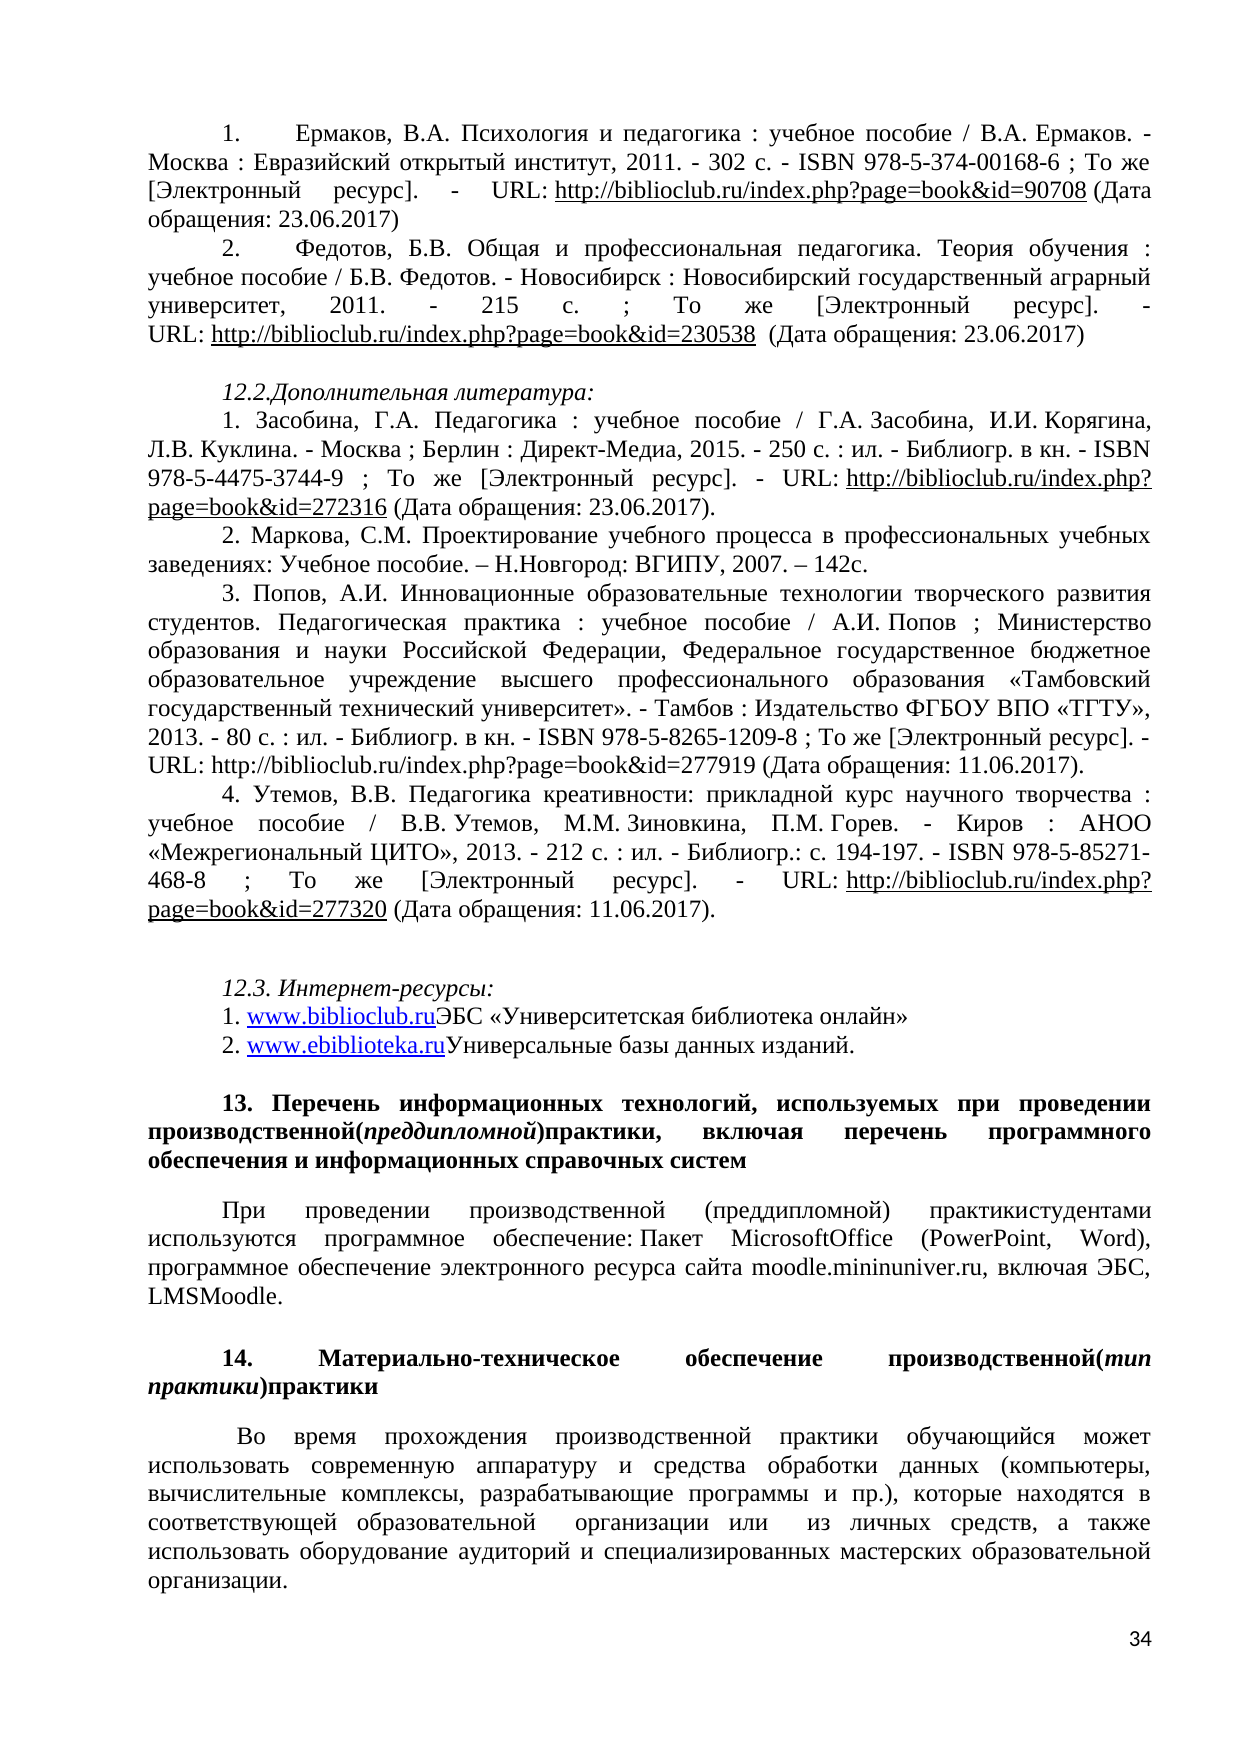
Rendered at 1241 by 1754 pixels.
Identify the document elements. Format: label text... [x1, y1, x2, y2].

text 2. Маркова, С.М. Проектирование учебного процесса в профессиональных учебных заведениях: Учебное пособие. – Н.Новгород: ВГИПУ, 2007. – 142с. [148, 521, 1152, 578]
text 13. Перечень информационных технологий, используемых при проведении производственной(преддипломной)практики, включая перечень программного обеспечения и информационных справочных систем [148, 1088, 1152, 1174]
text 14. Материально-техническое обеспечение производственной(тип практики)практики [148, 1343, 1152, 1400]
text При проведении производственной (преддипломной) практикистудентами используются программное обеспечение: Пакет MicrosoftOffice (PowerPoint, Word), программное обеспечение электронного ресурса сайта moodle.mininuniver.ru, включая ЭБС, LMSMoodle. [148, 1195, 1152, 1310]
text 2. www.ebiblioteka.ruУниверсальные базы данных изданий. [148, 1030, 1152, 1059]
text 1. Засобина, Г.А. Педагогика : учебное пособие / Г.А. Засобина, И.И. Корягина, Л.В. Куклина. - Москва ; Берлин : Директ-Медиа, 2015. - 250 с. : ил. - Библиогр. в кн. - ISBN 978-5-4475-3744-9 ; То же [Электронный ресурс]. - URL: http://biblioclub.ru/index.php?page=book&id=272316 (Дата обращения: 23.06.2017). [148, 406, 1152, 521]
text Во время прохождения производственной практики обучающийся может использовать современную аппаратуру и средства обработки данных (компьютеры, вычислительные комплексы, разрабатывающие программы и пр.), которые находятся в соответствующей образовательной организации или из личных средств, а также использовать оборудование аудиторий и специализированных мастерских образовательной организации. [148, 1421, 1152, 1593]
list Ермаков, В.А. Психология и педагогика : учебное пособие / В.А. Ермаков. - Москва : Евразийский открытый институт, 2011. - 302 с. - ISBN 978-5-374-00168-6 ; То же [Электронный ресурс]. - URL: http://biblioclub.ru/index.php?page=book&id=90708 (Дата обращения: 23.06.2017) [148, 118, 1152, 233]
text 4. Утемов, В.В. Педагогика креативности: прикладной курс научного творчества : учебное пособие / В.В. Утемов, М.М. Зиновкина, П.М. Горев. - Киров : АНОО «Межрегиональный ЦИТО», 2013. - 212 с. : ил. - Библиогр.: с. 194-197. - ISBN 978-5-85271-468-8 ; То же [Электронный ресурс]. - URL: http://biblioclub.ru/index.php?page=book&id=277320 (Дата обращения: 11.06.2017). [148, 779, 1152, 923]
text 3. Попов, А.И. Инновационные образовательные технологии творческого развития студентов. Педагогическая практика : учебное пособие / А.И. Попов ; Министерство образования и науки Российской Федерации, Федеральное государственное бюджетное образовательное учреждение высшего профессионального образования «Тамбовский государственный технический университет». - Тамбов : Издательство ФГБОУ ВПО «ТГТУ», 2013. - 80 с. : ил. - Библиогр. в кн. - ISBN 978-5-8265-1209-8 ; То же [Электронный ресурс]. - URL: http://biblioclub.ru/index.php?page=book&id=277919 (Дата обращения: 11.06.2017). [148, 578, 1152, 779]
text 1. www.biblioclub.ruЭБС «Университетская библиотека онлайн» [148, 1001, 1152, 1030]
list Федотов, Б.В. Общая и профессиональная педагогика. Теория обучения : учебное пособие / Б.В. Федотов. - Новосибирск : Новосибирский государственный аграрный университет, 2011. - 215 с. ; То же [Электронный ресурс]. - URL: http://biblioclub.ru/index.php?page=book&id=230538 (Дата обращения: 23.06.2017) [148, 233, 1152, 348]
text 12.2.Дополнительная литература: [148, 377, 1152, 406]
text 12.3. Интернет-ресурсы: [148, 973, 1152, 1001]
